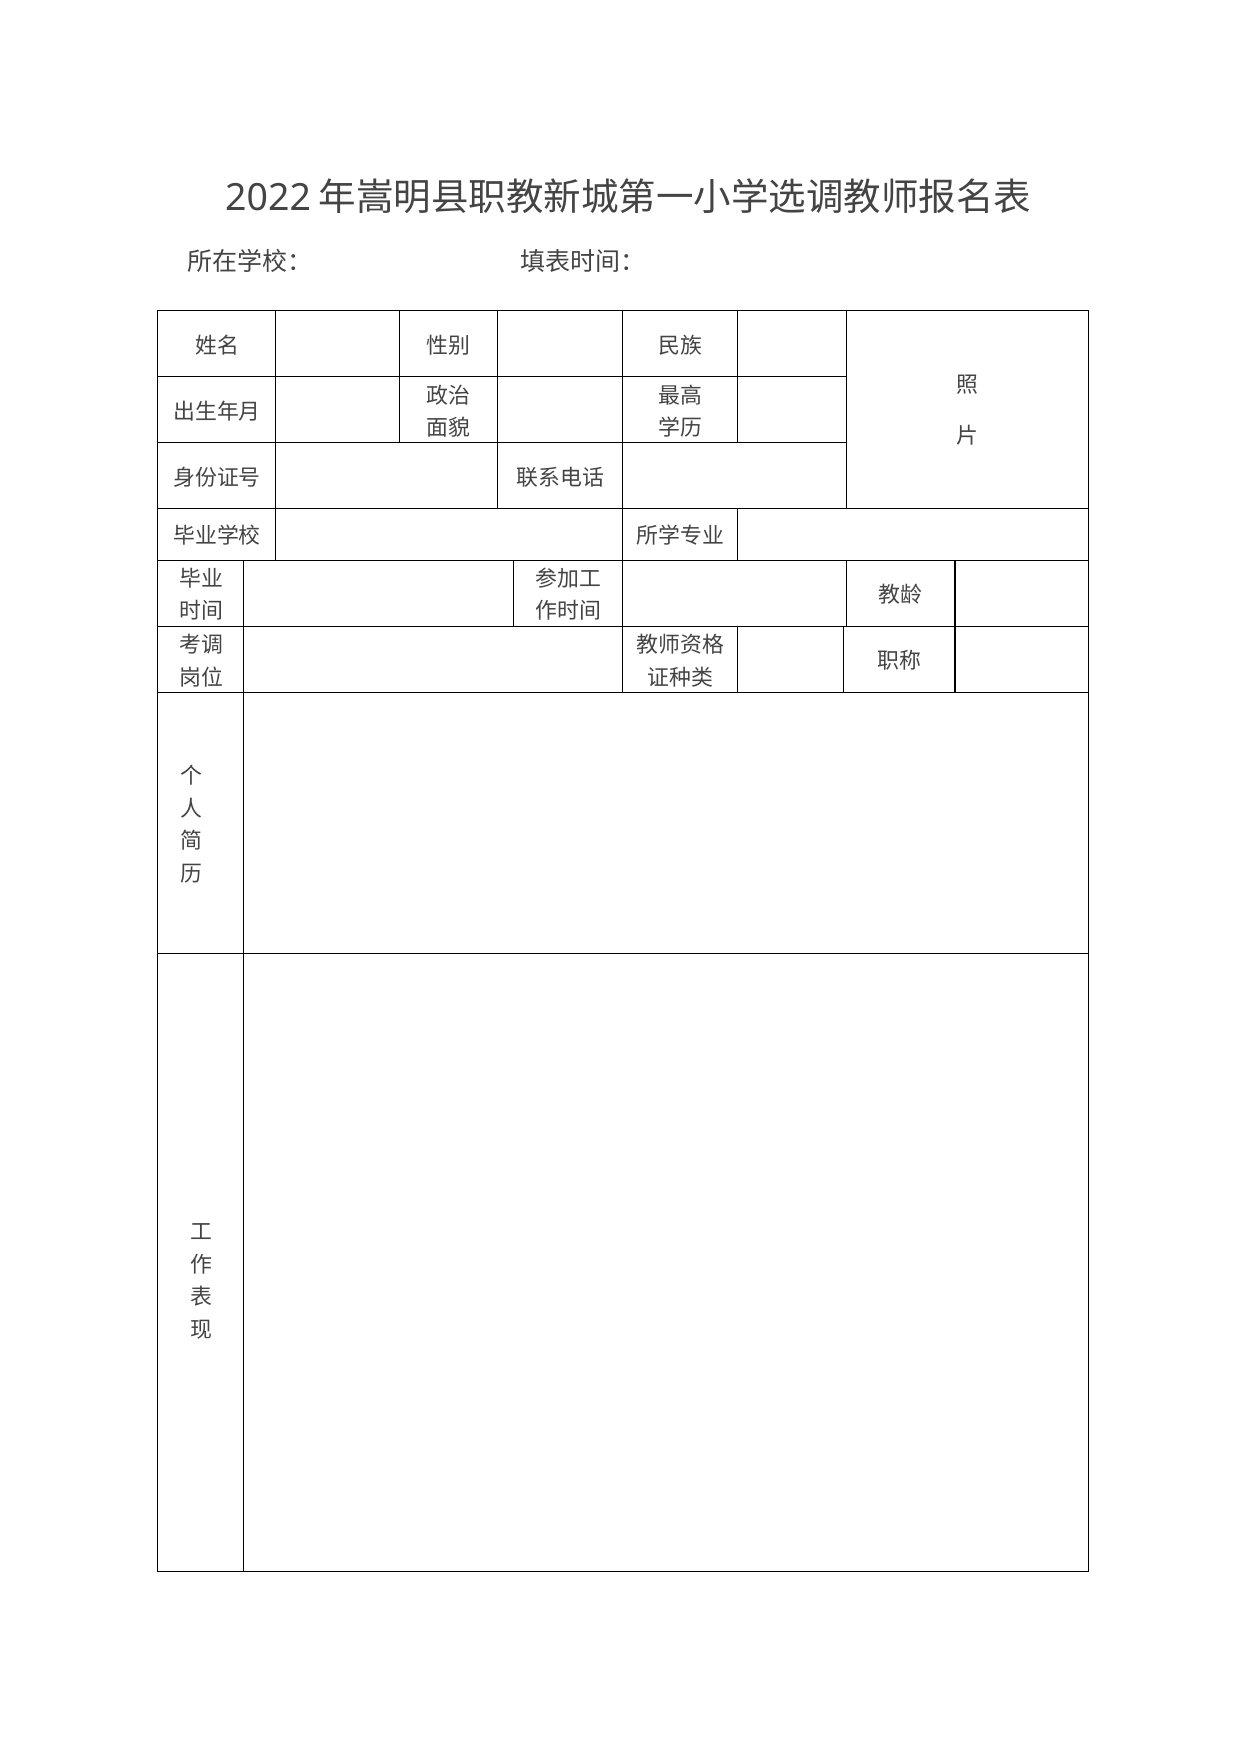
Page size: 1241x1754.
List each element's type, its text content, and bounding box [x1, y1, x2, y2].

table_cell 考调 岗位 [158, 627, 243, 692]
table_cell [276, 443, 497, 508]
table_cell 毕业 时间 [158, 561, 243, 626]
table_cell [276, 509, 622, 559]
table_header 性别 [400, 311, 497, 376]
table_cell 最高 学历 [623, 377, 737, 442]
table_cell 出生年月 [158, 377, 275, 442]
table_cell 个 人 简 历 [158, 693, 243, 953]
table_cell 职称 [844, 627, 954, 692]
table_cell [738, 627, 843, 692]
table_cell [244, 693, 1088, 953]
table_cell 教师资格证种类 [623, 627, 737, 692]
table_cell 参加工作时间 [514, 561, 622, 626]
table_cell [623, 443, 846, 508]
table_cell [498, 377, 622, 442]
table_cell 身份证号 [158, 443, 275, 508]
table_header 民族 [623, 311, 737, 376]
table_cell 教龄 [847, 561, 954, 626]
table_cell [738, 377, 846, 442]
table_header 姓名 [158, 311, 275, 376]
table_header 照 片 [847, 311, 1088, 508]
table_cell [276, 377, 399, 442]
table_cell 政治 面貌 [400, 377, 497, 442]
table_cell [738, 509, 1088, 559]
table_cell [244, 627, 622, 692]
table_cell [244, 561, 513, 626]
table_cell 所学专业 [623, 509, 737, 559]
table_cell [244, 954, 1088, 1571]
table_cell 毕业学校 [158, 509, 275, 559]
text 2022年嵩明县职教新城第一小学选调教师报名表 [187, 162, 1053, 227]
table_cell [956, 561, 1088, 626]
table_header [498, 311, 622, 376]
table_cell 联系电话 [498, 443, 622, 508]
table_header [276, 311, 399, 376]
table_cell [623, 561, 846, 626]
text 所在学校： 填表时间： [187, 227, 1053, 292]
table_cell 工 作 表 现 [158, 954, 243, 1571]
table_header [738, 311, 846, 376]
table_cell [956, 627, 1088, 692]
